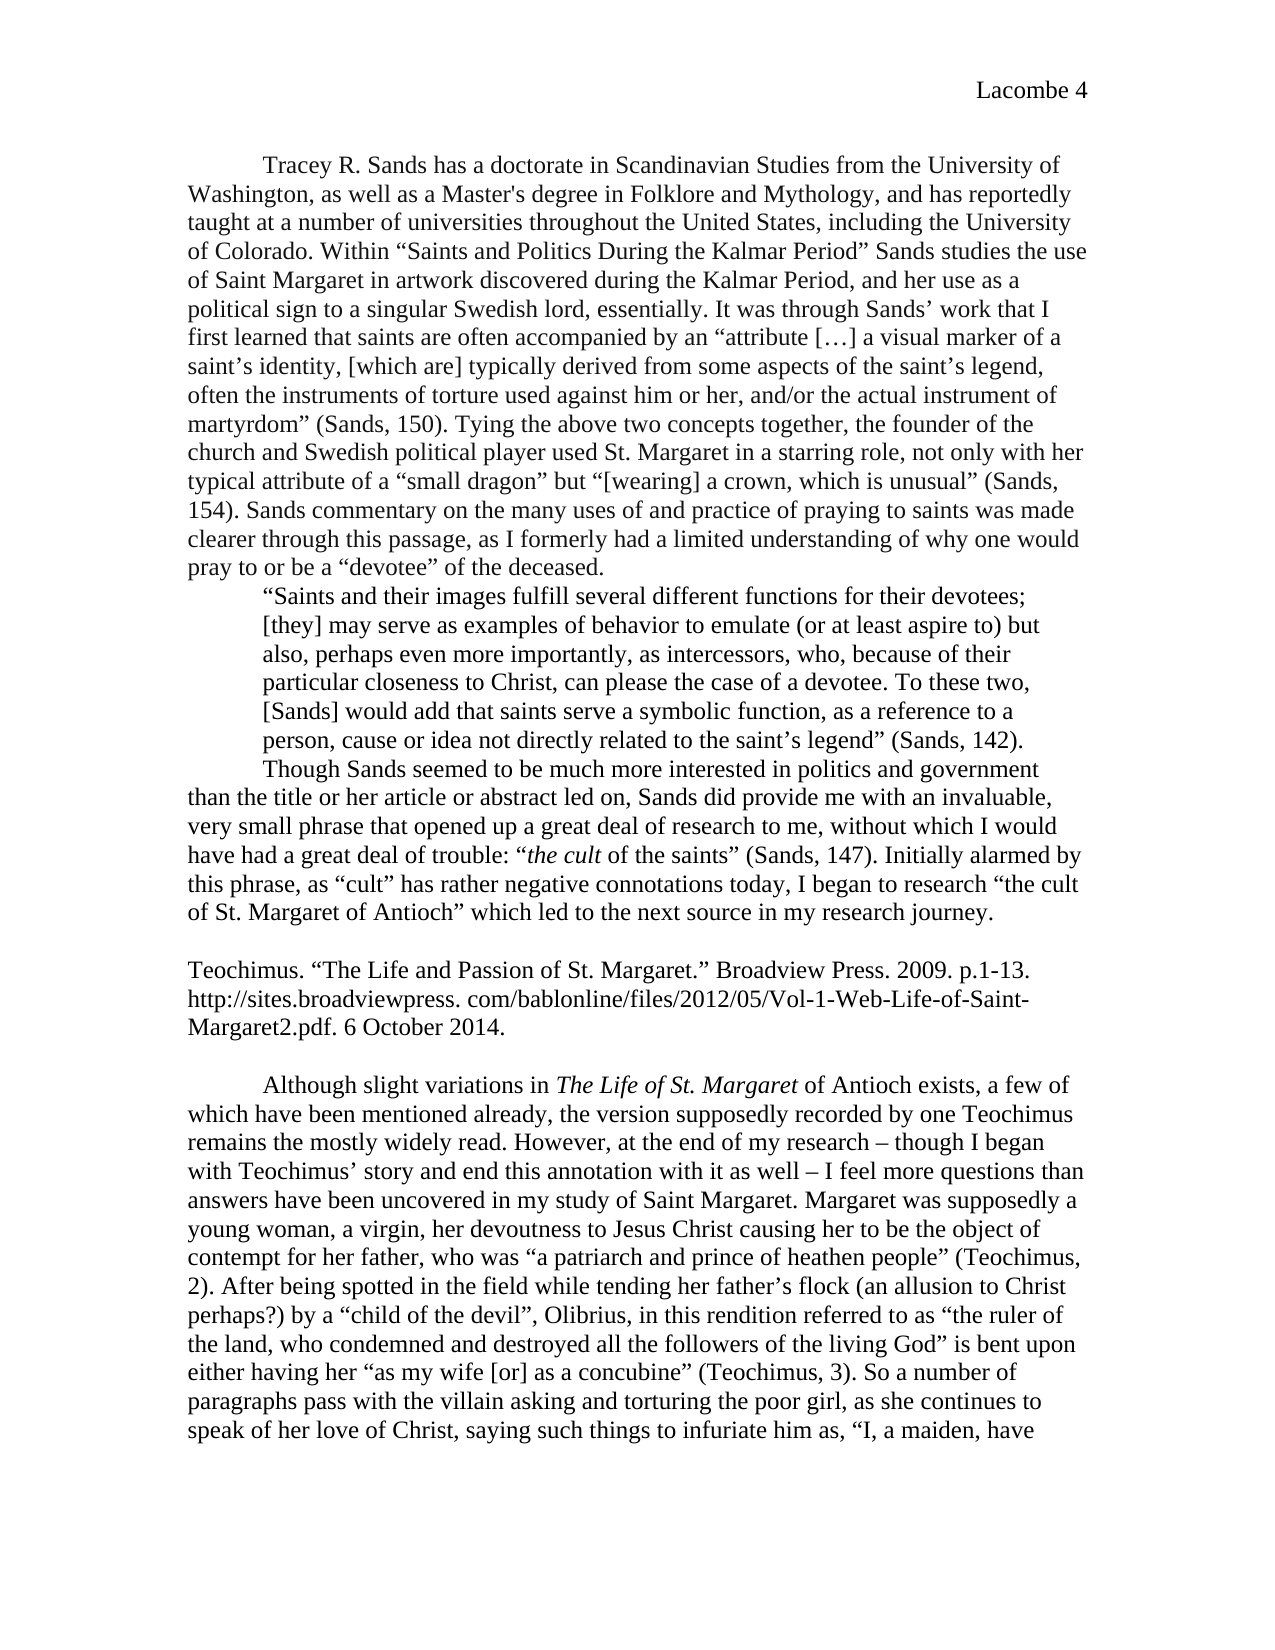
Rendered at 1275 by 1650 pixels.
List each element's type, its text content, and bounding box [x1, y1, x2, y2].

text Though Sands seemed to be much more interested in politics and government than the title or her article or abstract led on, Sands did provide me with an invaluable, very small phrase that opened up a great deal of research to me, without which I would have had a great deal of trouble: “the cult of the saints” (Sands, 147). Initially alarmed by this phrase, as “cult” has rather negative connotations today, I began to research “the cult of St. Margaret of Antioch” which led to the next source in my research journey. [187, 754, 1087, 926]
text “Saints and their images fulfill several different functions for their devotees; [they] may serve as examples of behavior to emulate (or at least aspire to) but also, perhaps even more importantly, as intercessors, who, because of their particular closeness to Christ, can please the case of a devotee. To these two, [Sands] would add that saints serve a symbolic function, as a reference to a person, cause or idea not directly related to the saint’s legend” (Sands, 142). [262, 581, 1087, 754]
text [187, 1070, 1087, 1444]
text Tracey R. Sands has a doctorate in Scandinavian Studies from the University of Washington, as well as a Master's degree in Folklore and Mythology, and has reportedly taught at a number of universities throughout the United States, including the University of Colorado. Within “Saints and Politics During the Kalmar Period” Sands studies the use of Saint Margaret in artwork discovered during the Kalmar Period, and her use as a political sign to a singular Swedish lord, essentially. It was through Sands’ work that I first learned that saints are often accompanied by an “attribute […] a visual marker of a saint’s identity, [which are] typically derived from some aspects of the saint’s legend, often the instruments of torture used against him or her, and/or the actual instrument of martyrdom” (Sands, 150). Tying the above two concepts together, the founder of the church and Swedish political player used St. Margaret in a starring role, not only with her typical attribute of a “small dragon” but “[wearing] a crown, which is unusual” (Sands, 154). Sands commentary on the many uses of and practice of praying to saints was made clearer through this passage, as I formerly had a limited understanding of why one would pray to or be a “devotee” of the deceased. [187, 150, 1087, 581]
text Teochimus. “The Life and Passion of St. Margaret.” Broadview Press. 2009. p.1-13. http://sites.broadviewpress. com/bablonline/files/2012/05/Vol-1-Web-Life-of-Saint-Margaret2.pdf. 6 October 2014. [187, 955, 1087, 1041]
